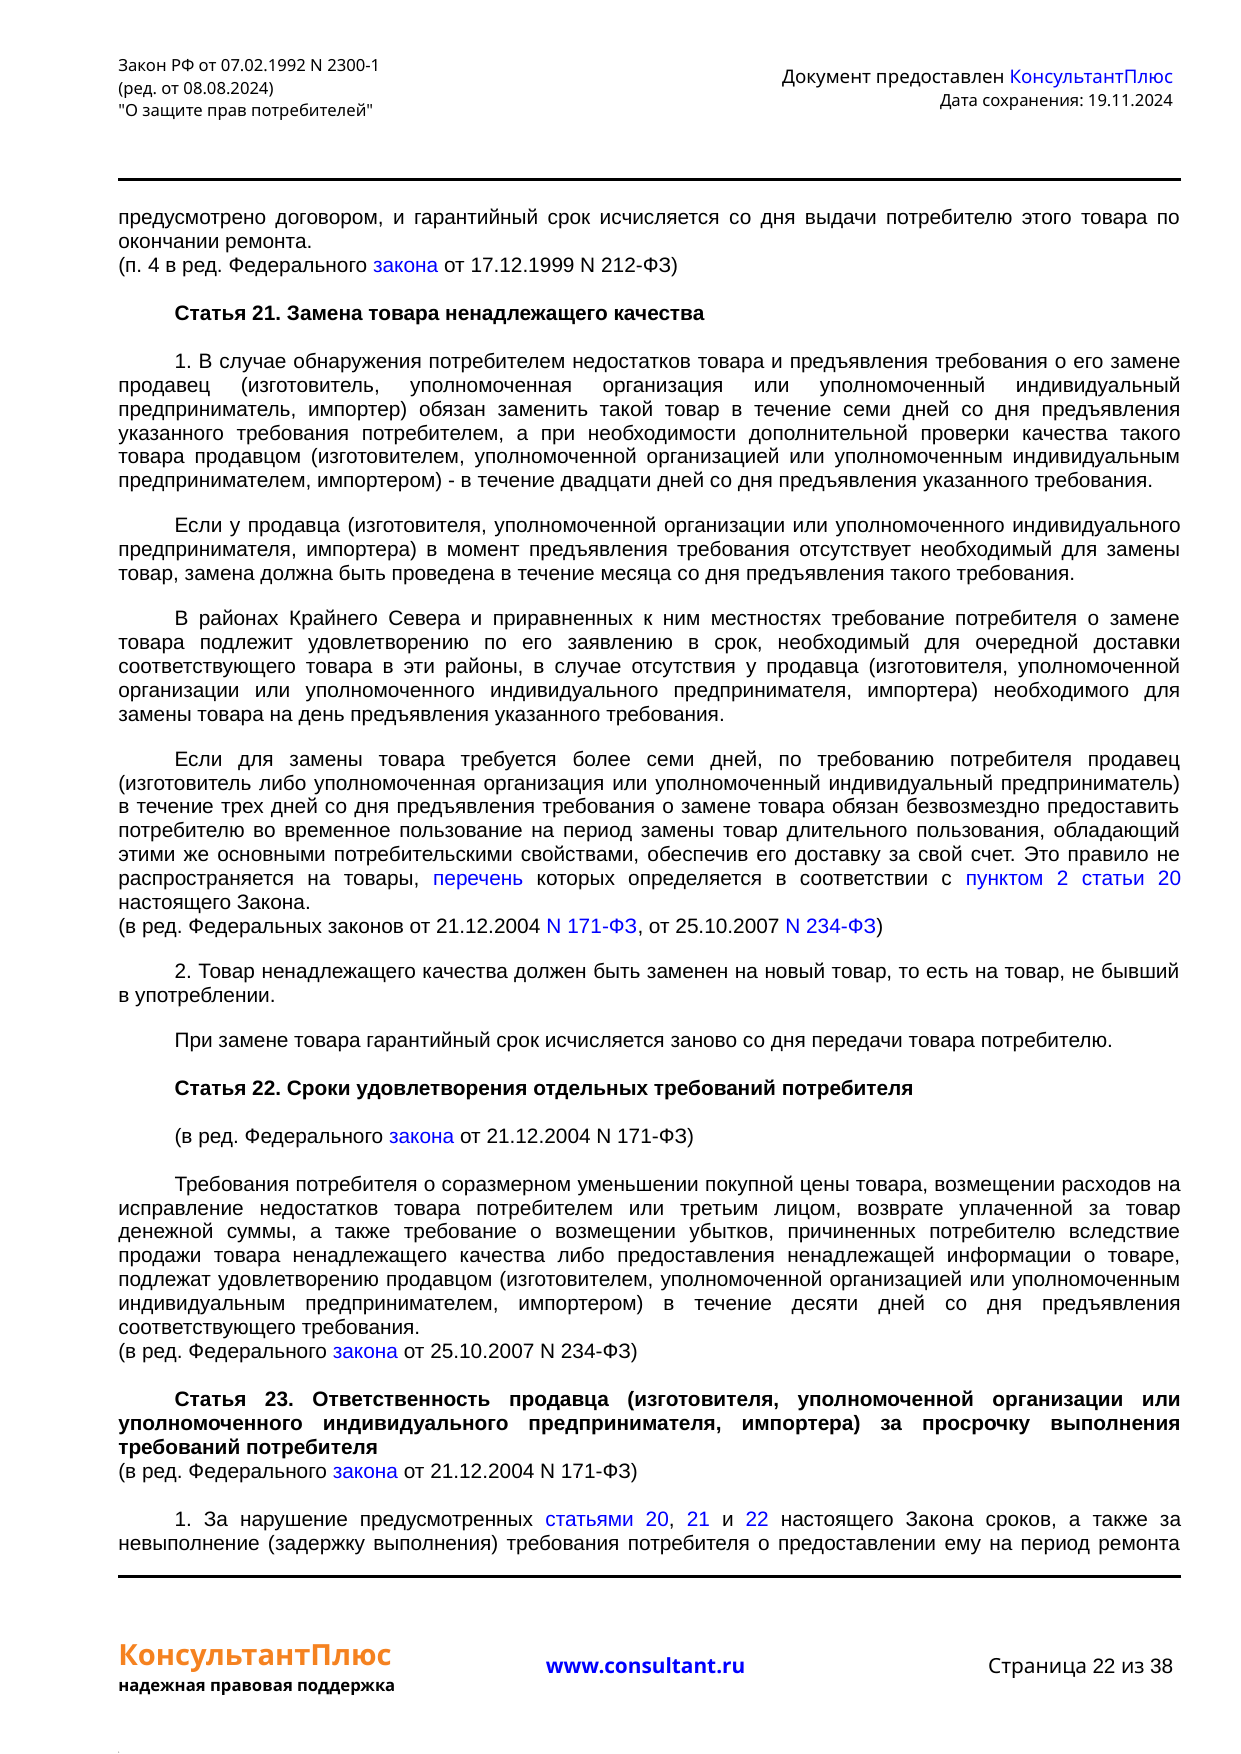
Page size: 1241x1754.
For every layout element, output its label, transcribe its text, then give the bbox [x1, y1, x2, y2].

title Статья 21. Замена товара ненадлежащего качества [118, 301, 1181, 324]
text (п. 4 в ред. Федерального закона от 17.12.1999 N 212-ФЗ) [118, 253, 1181, 277]
text Требования потребителя о соразмерном уменьшении покупной цены товара, возмещении расходов на исправление недостатков товара потребителем или третьим лицом, возврате уплаченной за товар денежной суммы, а также требование о возмещении убытков, причиненных потребителю вследствие продажи товара ненадлежащего качества либо предоставления ненадлежащей информации о товаре, подлежат удовлетворению продавцом (изготовителем, уполномоченной организацией или уполномоченным индивидуальным предпринимателем, импортером) в течение десяти дней со дня предъявления соответствующего требования. [118, 1171, 1181, 1339]
text (в ред. Федерального закона от 21.12.2004 N 171-ФЗ) [118, 1123, 1181, 1147]
text Если для замены товара требуется более семи дней, по требованию потребителя продавец (изготовитель либо уполномоченная организация или уполномоченный индивидуальный предприниматель) в течение трех дней со дня предъявления требования о замене товара обязан безвозмездно предоставить потребителю во временное пользование на период замены товар длительного пользования, обладающий этими же основными потребительскими свойствами, обеспечив его доставку за свой счет. Это правило не распространяется на товары, перечень которых определяется в соответствии с пунктом 2 статьи 20 настоящего Закона. [118, 746, 1181, 914]
text 2. Товар ненадлежащего качества должен быть заменен на новый товар, то есть на товар, не бывший в употреблении. [118, 959, 1181, 1007]
text (в ред. Федерального закона от 25.10.2007 N 234-ФЗ) [118, 1339, 1181, 1363]
text (в ред. Федеральных законов от 21.12.2004 N 171-ФЗ, от 25.10.2007 N 234-ФЗ) [118, 914, 1181, 938]
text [118, 205, 1181, 253]
text В районах Крайнего Севера и приравненных к ним местностях требование потребителя о замене товара подлежит удовлетворению по его заявлению в срок, необходимый для очередной доставки соответствующего товара в эти районы, в случае отсутствия у продавца (изготовителя, уполномоченной организации или уполномоченного индивидуального предпринимателя, импортера) необходимого для замены товара на день предъявления указанного требования. [118, 606, 1181, 726]
title Статья 23. Ответственность продавца (изготовителя, уполномоченной организации или уполномоченного индивидуального предпринимателя, импортера) за просрочку выполнения требований потребителя [118, 1387, 1181, 1459]
text При замене товара гарантийный срок исчисляется заново со дня передачи товара потребителю. [118, 1028, 1181, 1052]
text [118, 1507, 1181, 1555]
title Статья 22. Сроки удовлетворения отдельных требований потребителя [118, 1076, 1181, 1099]
text 1. В случае обнаружения потребителем недостатков товара и предъявления требования о его замене продавец (изготовитель, уполномоченная организация или уполномоченный индивидуальный предприниматель, импортер) обязан заменить такой товар в течение семи дней со дня предъявления указанного требования потребителем, а при необходимости дополнительной проверки качества такого товара продавцом (изготовителем, уполномоченной организацией или уполномоченным индивидуальным предпринимателем, импортером) - в течение двадцати дней со дня предъявления указанного требования. [118, 348, 1181, 492]
text (в ред. Федерального закона от 21.12.2004 N 171-ФЗ) [118, 1459, 1181, 1483]
text Если у продавца (изготовителя, уполномоченной организации или уполномоченного индивидуального предпринимателя, импортера) в момент предъявления требования отсутствует необходимый для замены товар, замена должна быть проведена в течение месяца со дня предъявления такого требования. [118, 513, 1181, 585]
